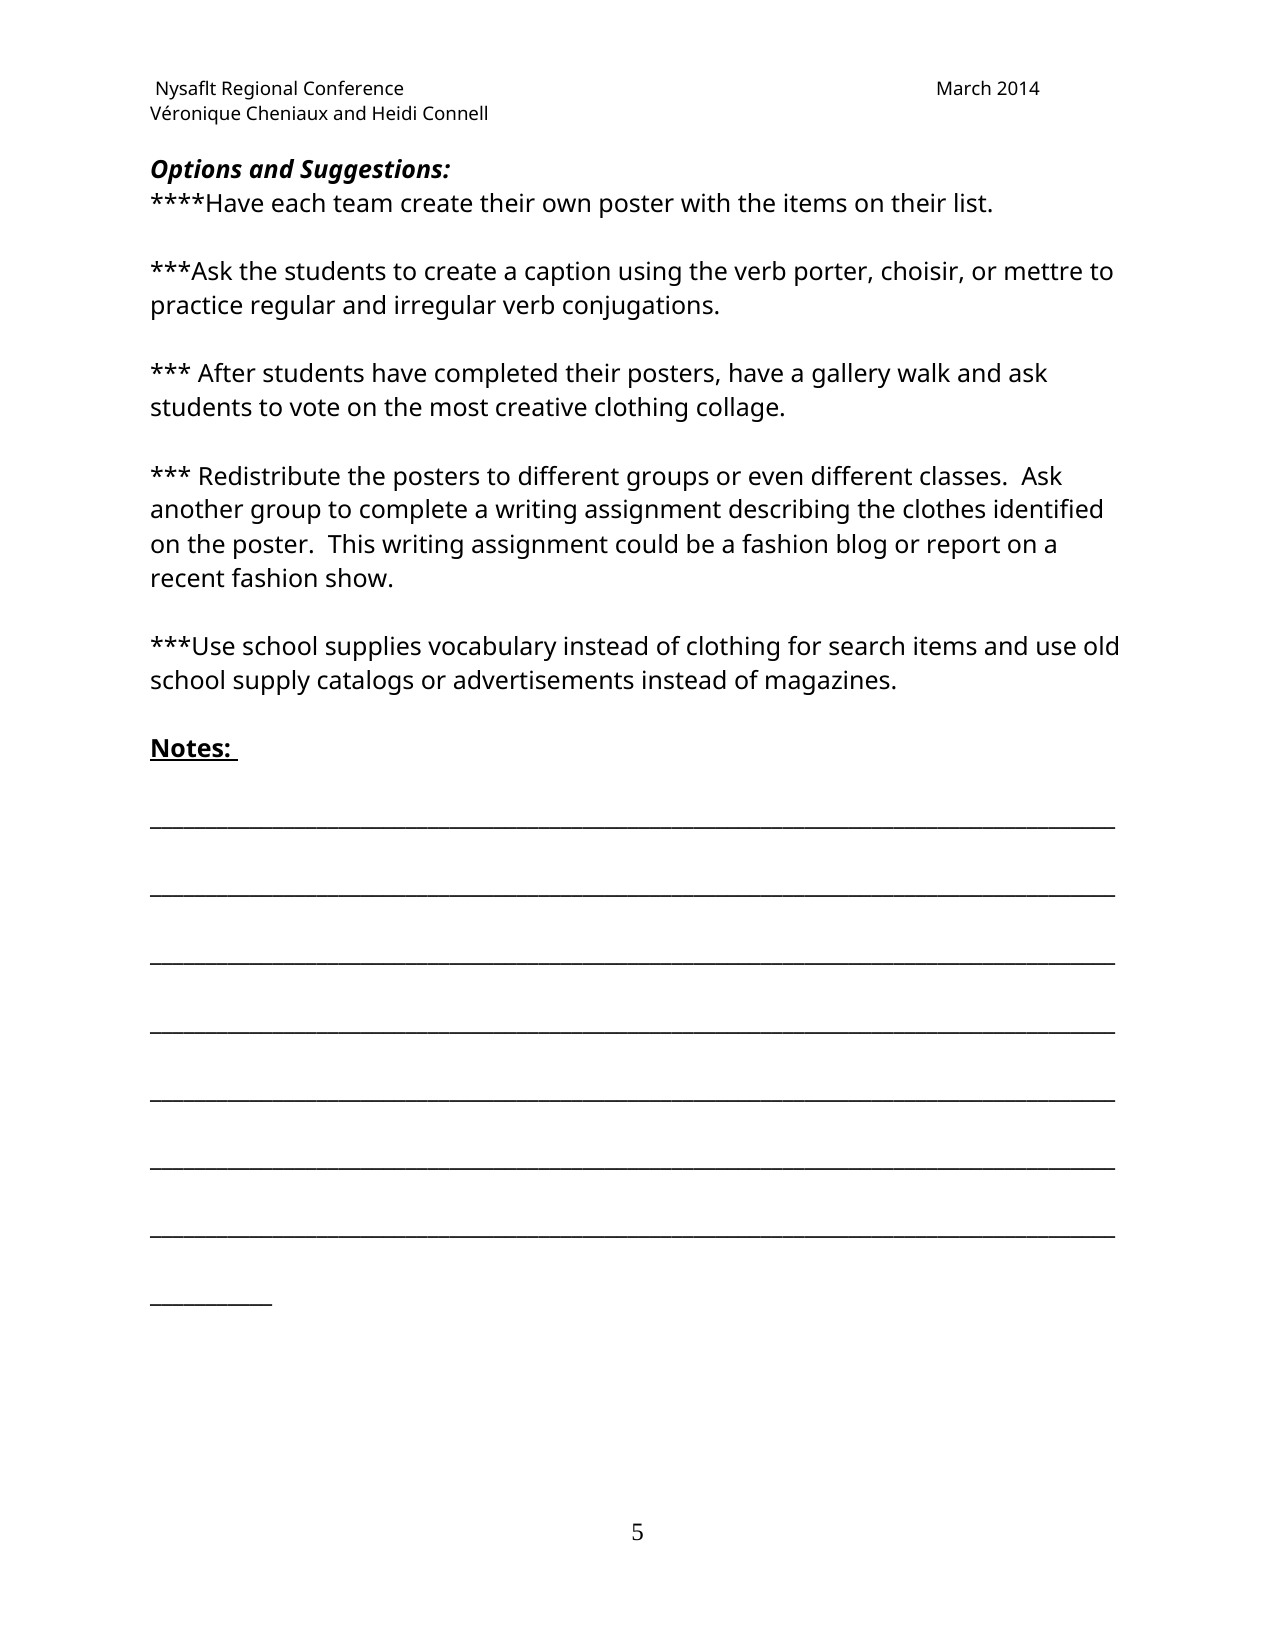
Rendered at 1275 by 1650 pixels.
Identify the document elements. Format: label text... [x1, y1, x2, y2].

text ****Have each team create their own poster with the items on their list. [150, 186, 1125, 220]
text ***Ask the students to create a caption using the verb porter, choisir, or mettre to practice regular and irregular verb conjugations. [150, 254, 1125, 322]
text Notes: [150, 731, 1125, 765]
text ____________________________________________________________________________________________________________________________________________________________________________________________________________________________________________________________________________________________________________________________________________________________________________________________________________________________________________________________________________________________________________________________________________________________________________________________________________________________________________ [150, 799, 1125, 1310]
text *** After students have completed their posters, have a gallery walk and ask students to vote on the most creative clothing collage. [150, 356, 1125, 424]
text ***Use school supplies vocabulary instead of clothing for search items and use old school supply catalogs or advertisements instead of magazines. [150, 628, 1125, 697]
text Options and Suggestions: [150, 152, 1125, 186]
text *** Redistribute the posters to different groups or even different classes. Ask another group to complete a writing assignment describing the clothes identified on the poster. This writing assignment could be a fashion blog or report on a recent fashion show. [150, 458, 1125, 594]
